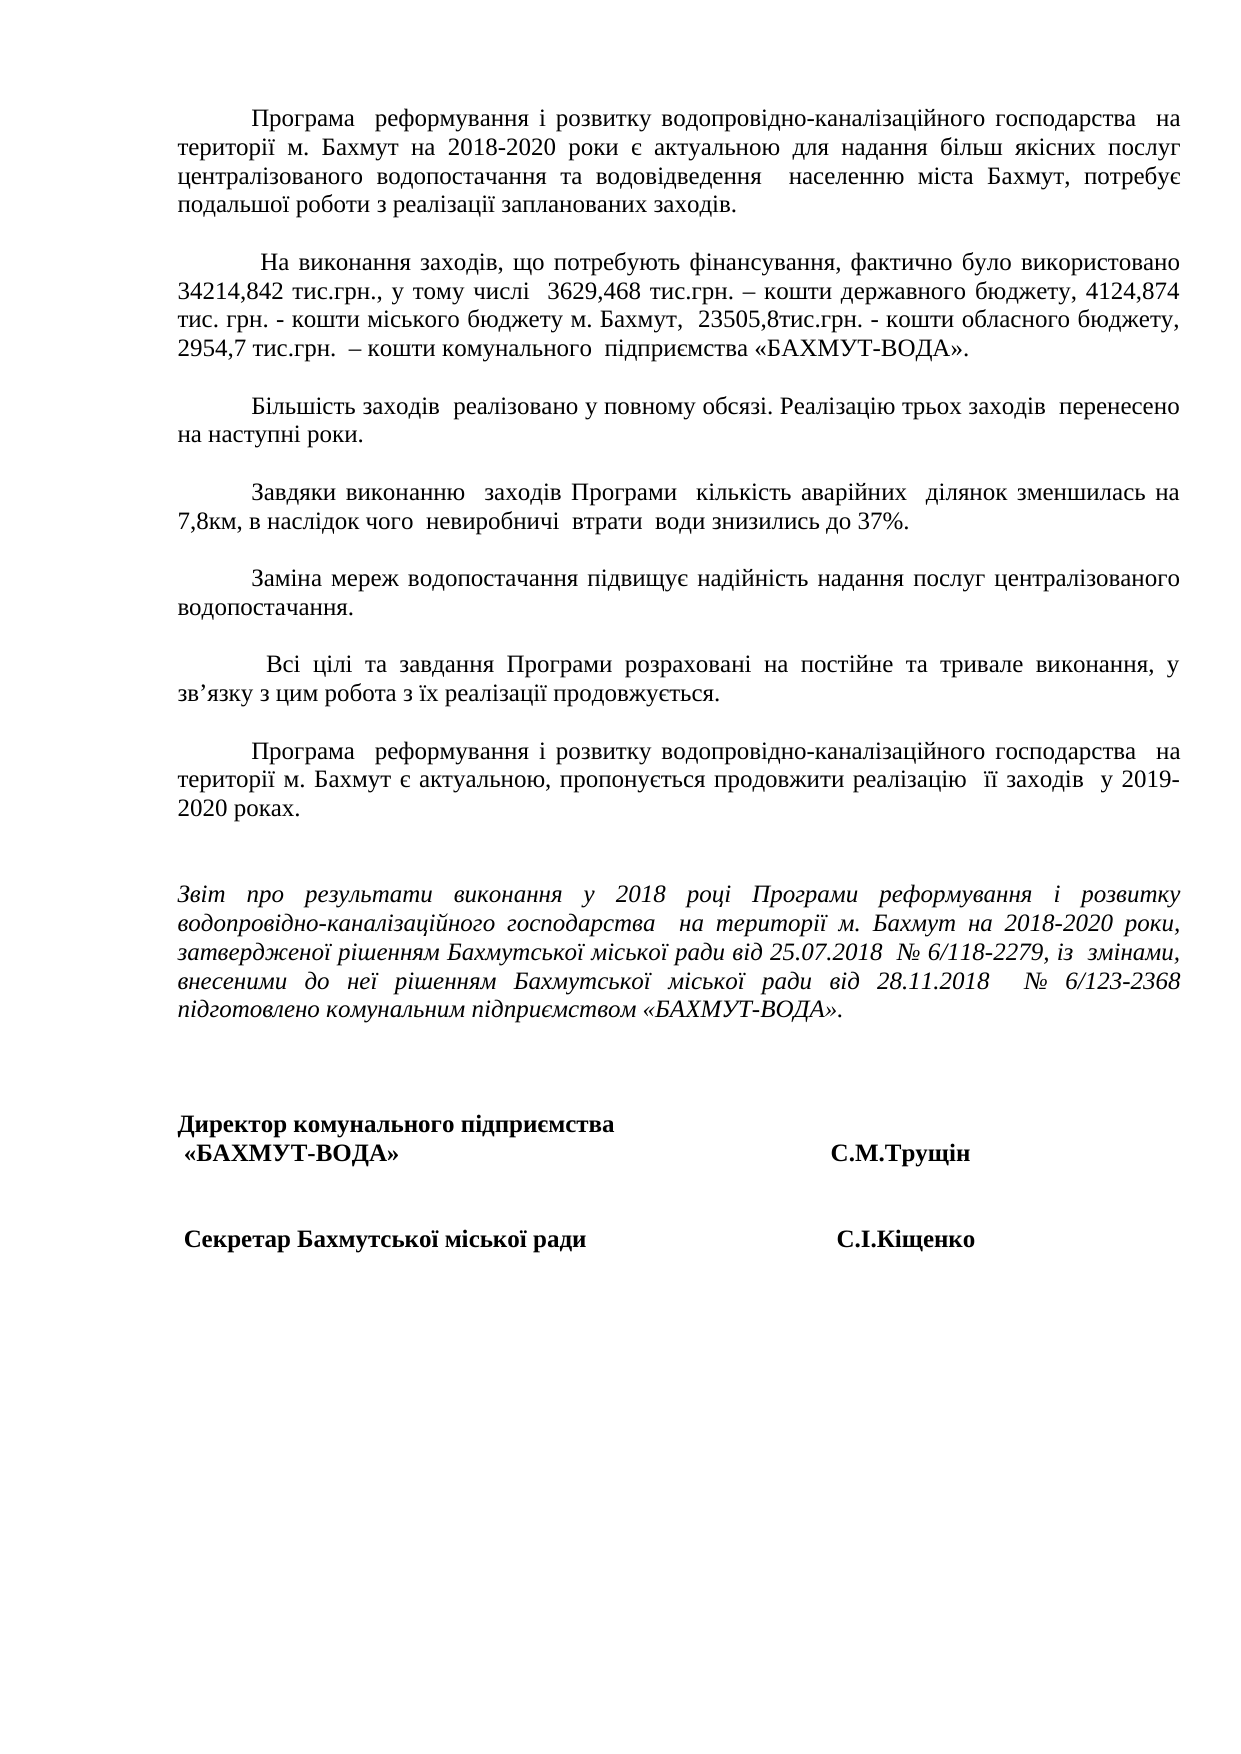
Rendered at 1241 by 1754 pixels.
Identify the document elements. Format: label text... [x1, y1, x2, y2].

text Звіт про результати виконання у 2018 році Програми реформування і розвитку водопровідно-каналізаційного господарства на території м. Бахмут на 2018-2020 роки, затвердженої рішенням Бахмутської міської ради від 25.07.2018 № 6/118-2279, із змінами, внесеними до неї рішенням Бахмутської міської ради від 28.11.2018 № 6/123-2368 підготовлено комунальним підприємством «БАХМУТ-ВОДА». [177, 879, 1181, 1023]
text Директор комунального підприємства [177, 1109, 1181, 1138]
text Програма реформування і розвитку водопровідно-каналізаційного господарства на території м. Бахмут є актуальною, пропонується продовжити реалізацію її заходів у 2019-2020 роках. [177, 736, 1181, 822]
text Заміна мереж водопостачання підвищує надійність надання послуг централізованого водопостачання. [177, 563, 1181, 621]
text Програма реформування і розвитку водопровідно-каналізаційного господарства на території м. Бахмут на 2018-2020 роки є актуальною для надання більш якісних послуг централізованого водопостачання та водовідведення населенню міста Бахмут, потребує подальшої роботи з реалізації запланованих заходів. [177, 103, 1181, 218]
text Завдяки виконанню заходів Програми кількість аварійних ділянок зменшилась на 7,8км, в наслідок чого невиробничі втрати води знизились до 37%. [177, 477, 1181, 534]
text «БАХМУТ-ВОДА» С.М.Трущін [177, 1138, 1181, 1167]
text Всі цілі та завдання Програми розраховані на постійне та тривале виконання, у зв’язку з цим робота з їх реалізації продовжується. [177, 649, 1181, 707]
text Більшість заходів реалізовано у повному обсязі. Реалізацію трьох заходів перенесено на наступні роки. [177, 391, 1181, 448]
text На виконання заходів, що потребують фінансування, фактично було використовано 34214,842 тис.грн., у тому числі 3629,468 тис.грн. – кошти державного бюджету, 4124,874 тис. грн. - кошти міського бюджету м. Бахмут, 23505,8тис.грн. - кошти обласного бюджету, 2954,7 тис.грн. – кошти комунального підприємства «БАХМУТ-ВОДА». [177, 247, 1181, 362]
text Секретар Бахмутської міської ради С.І.Кіщенко [177, 1224, 1181, 1253]
